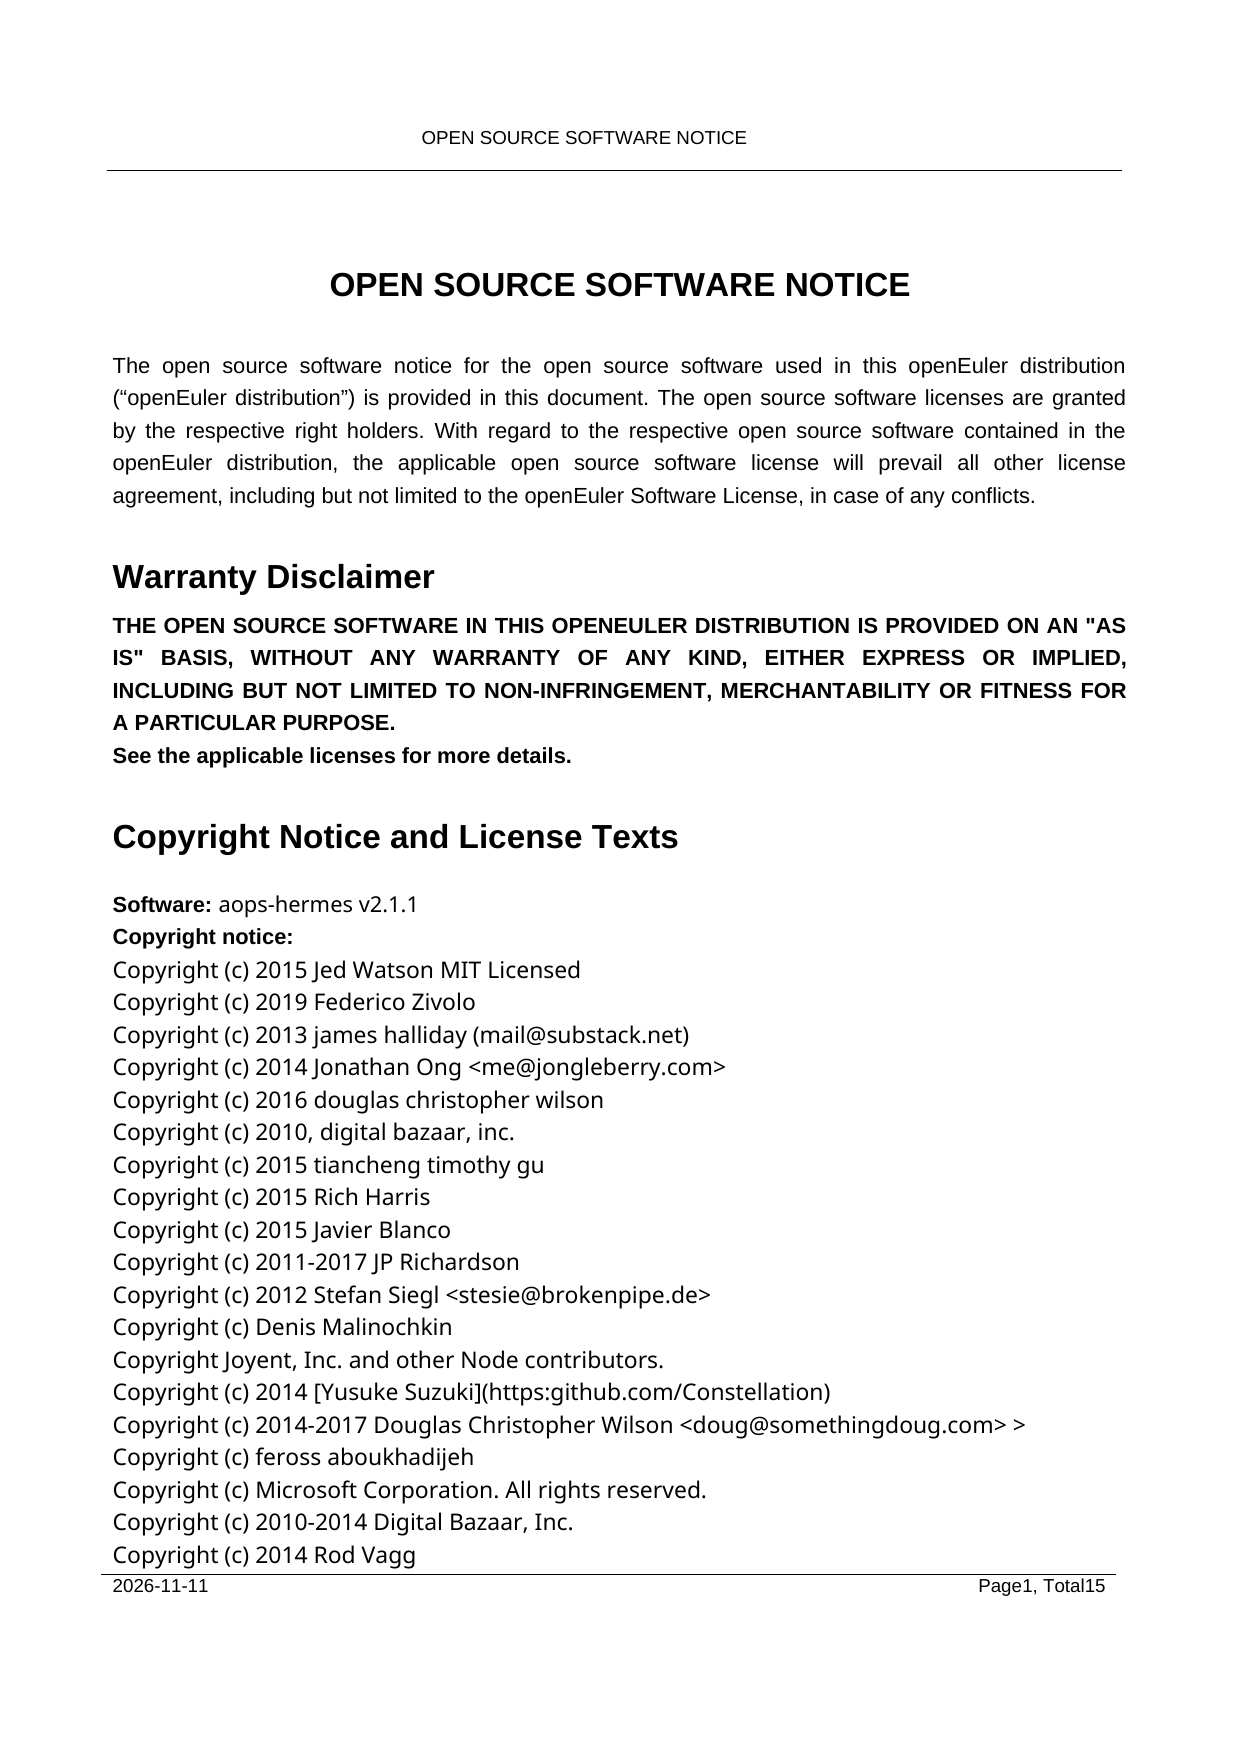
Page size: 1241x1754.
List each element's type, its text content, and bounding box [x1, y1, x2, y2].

text Software: aops-hermes v2.1.1 [112, 888, 1128, 921]
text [112, 953, 1128, 1571]
text THE OPEN SOURCE SOFTWARE IN THIS OPENEULER DISTRIBUTION IS PROVIDED ON AN "AS IS" BASIS, WITHOUT ANY WARRANTY OF ANY KIND, EITHER EXPRESS OR IMPLIED, INCLUDING BUT NOT LIMITED TO NON-INFRINGEMENT, MERCHANTABILITY OR FITNESS FOR A PARTICULAR PURPOSE. See the applicable licenses for more details. [112, 609, 1128, 771]
text OPEN SOURCE SOFTWARE NOTICE [112, 251, 1128, 316]
text The open source software notice for the open source software used in this openEuler distribution (“openEuler distribution”) is provided in this document. The open source software licenses are granted by the respective right holders. With regard to the respective open source software contained in the openEuler distribution, the applicable open source software license will prevail all other license agreement, including but not limited to the openEuler Software License, in case of any conflicts. [112, 349, 1128, 511]
text Warranty Disclaimer [112, 544, 1128, 609]
text Copyright Notice and License Texts [112, 804, 1128, 869]
text Copyright notice: [112, 921, 1128, 953]
